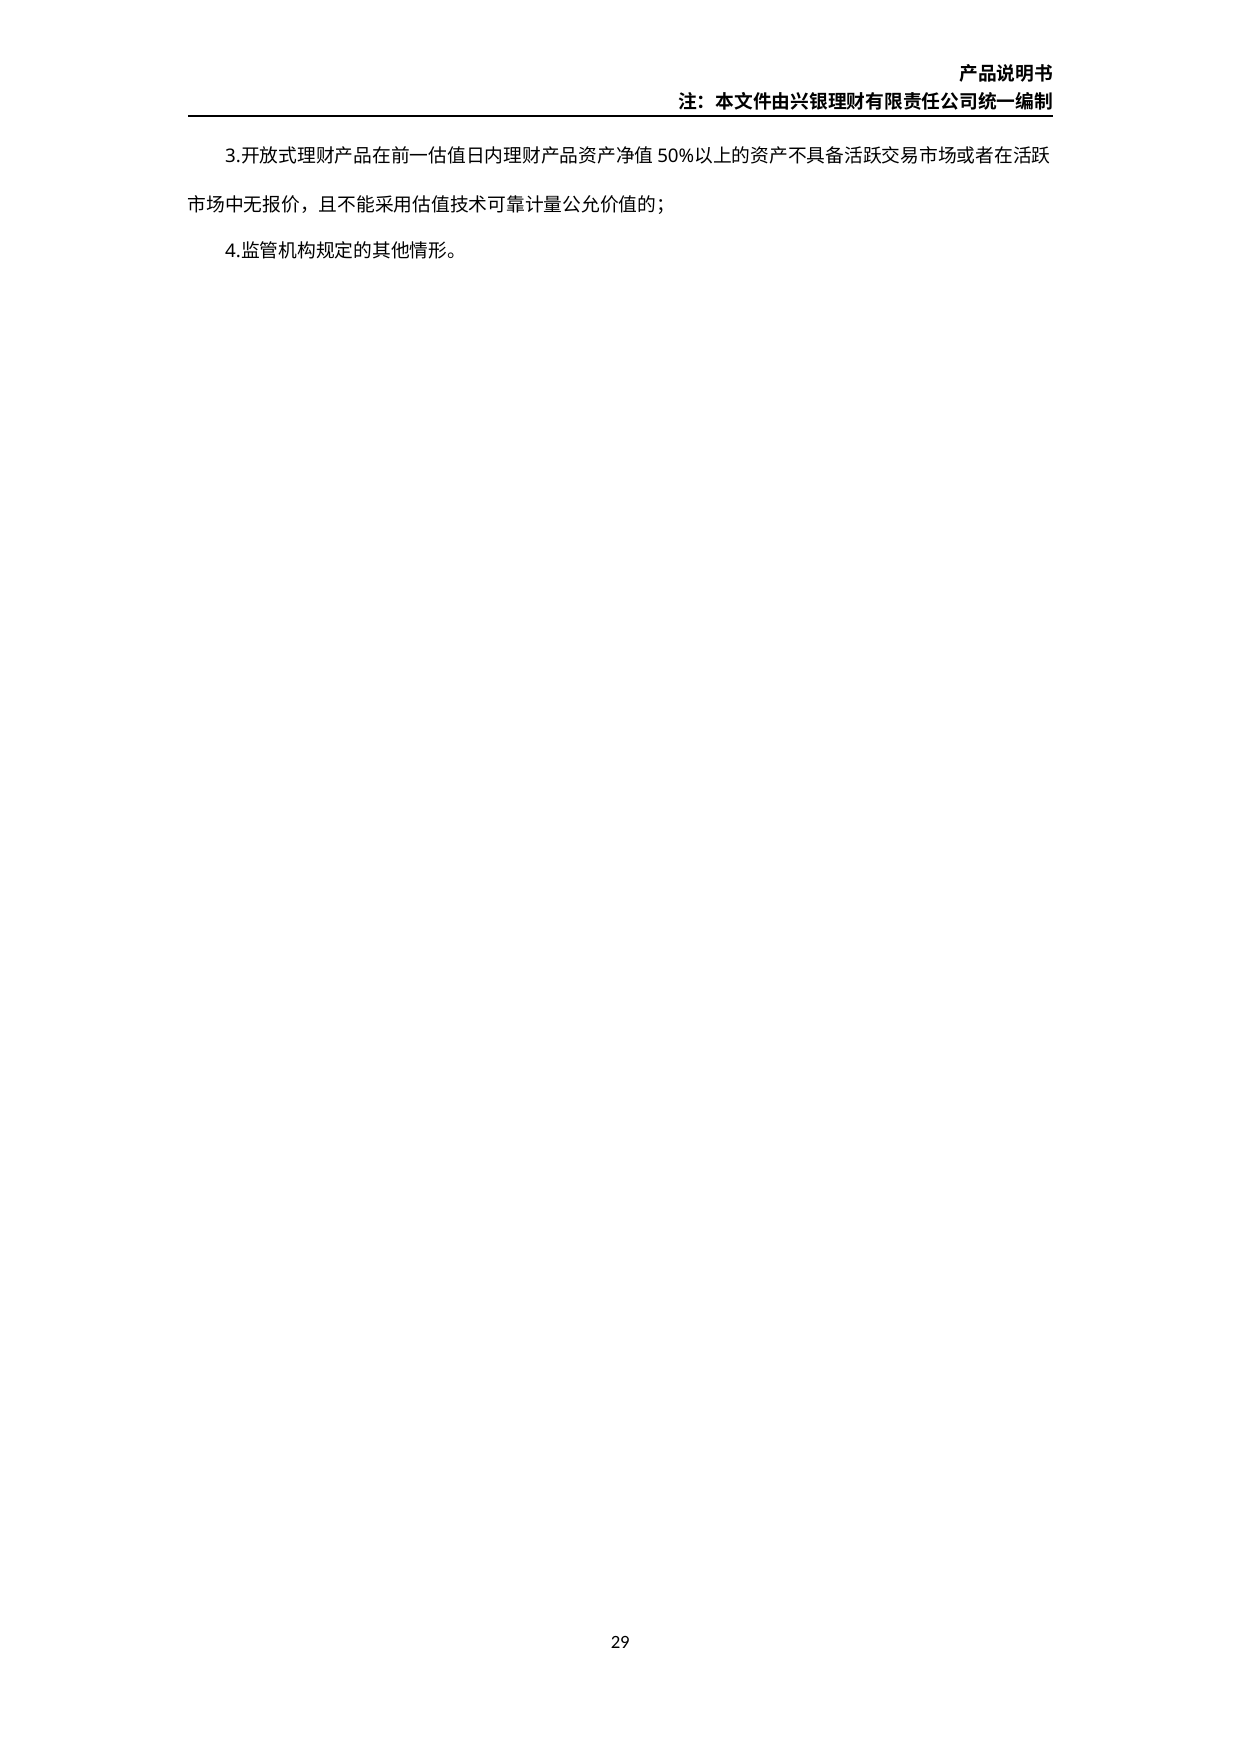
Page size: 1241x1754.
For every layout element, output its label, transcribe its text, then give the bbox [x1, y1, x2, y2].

text 3.开放式理财产品在前一估值日内理财产品资产净值50%以上的资产不具备活跃交易市场或者在活跃市场中无报价，且不能采用估值技术可靠计量公允价值的； [187, 138, 1053, 219]
text 4.监管机构规定的其他情形。 [187, 233, 1053, 266]
